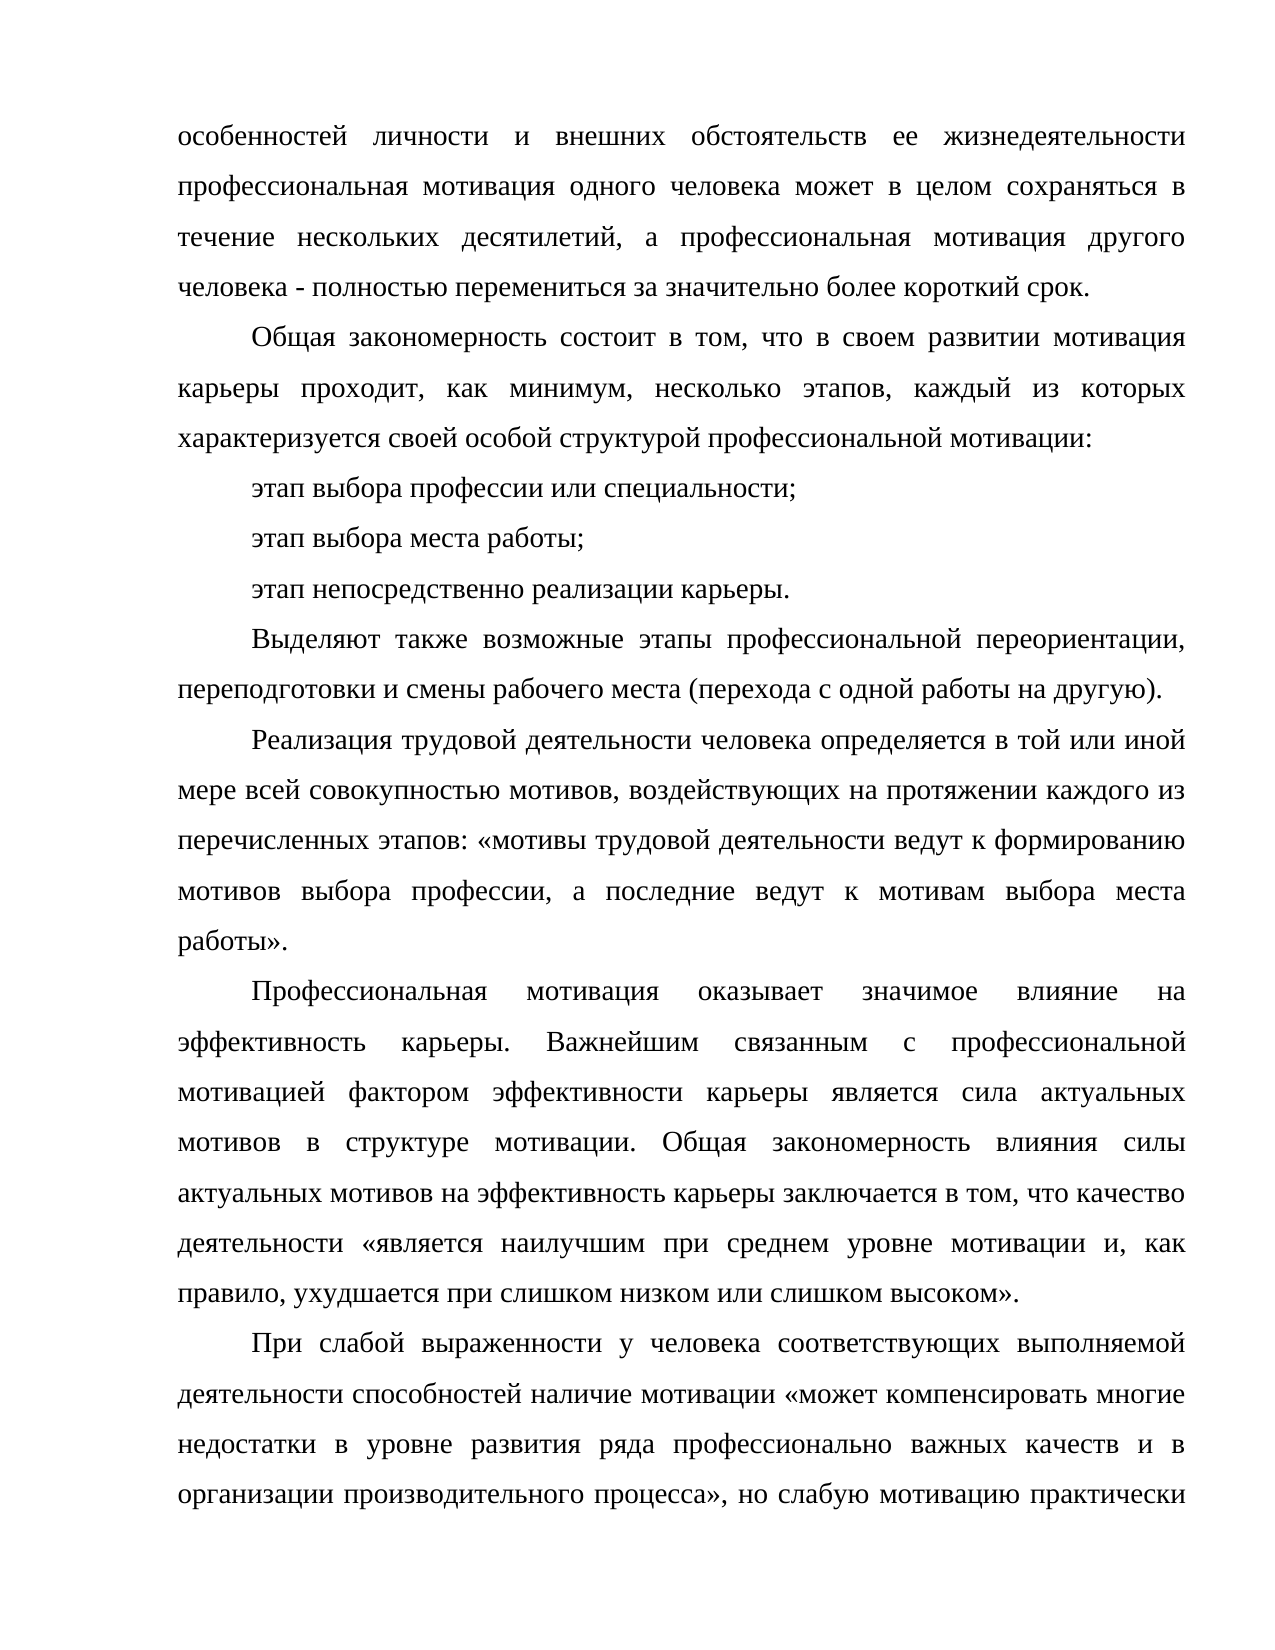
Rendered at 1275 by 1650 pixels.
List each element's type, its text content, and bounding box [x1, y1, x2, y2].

text Профессиональная мотивация оказывает значимое влияние на эффективность карьеры. Важнейшим связанным с профессиональной мотивацией фактором эффективности карьеры является сила актуальных мотивов в структуре мотивации. Общая закономерность влияния силы актуальных мотивов на эффективность карьеры заключается в том, что качество деятельности «является наилучшим при среднем уровне мотивации и, как правило, ухудшается при слишком низком или слишком высоком». [177, 973, 1186, 1309]
text этап выбора профессии или специальности; [177, 470, 1186, 504]
text этап выбора места работы; [177, 521, 1186, 554]
text этап непосредственно реализации карьеры. [177, 571, 1186, 604]
text Реализация трудовой деятельности человека определяется в той или иной мере всей совокупностью мотивов, воздействующих на протяжении каждого из перечисленных этапов: «мотивы трудовой деятельности ведут к формированию мотивов выбора профессии, а последние ведут к мотивам выбора места работы». [177, 722, 1186, 957]
text Выделяют также возможные этапы профессиональной переориентации, переподготовки и смены рабочего места (перехода с одной работы на другую). [177, 621, 1186, 705]
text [177, 118, 1186, 303]
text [177, 1326, 1186, 1510]
text Общая закономерность состоит в том, что в своем развитии мотивация карьеры проходит, как минимум, несколько этапов, каждый из которых характеризуется своей особой структурой профессиональной мотивации: [177, 319, 1186, 453]
